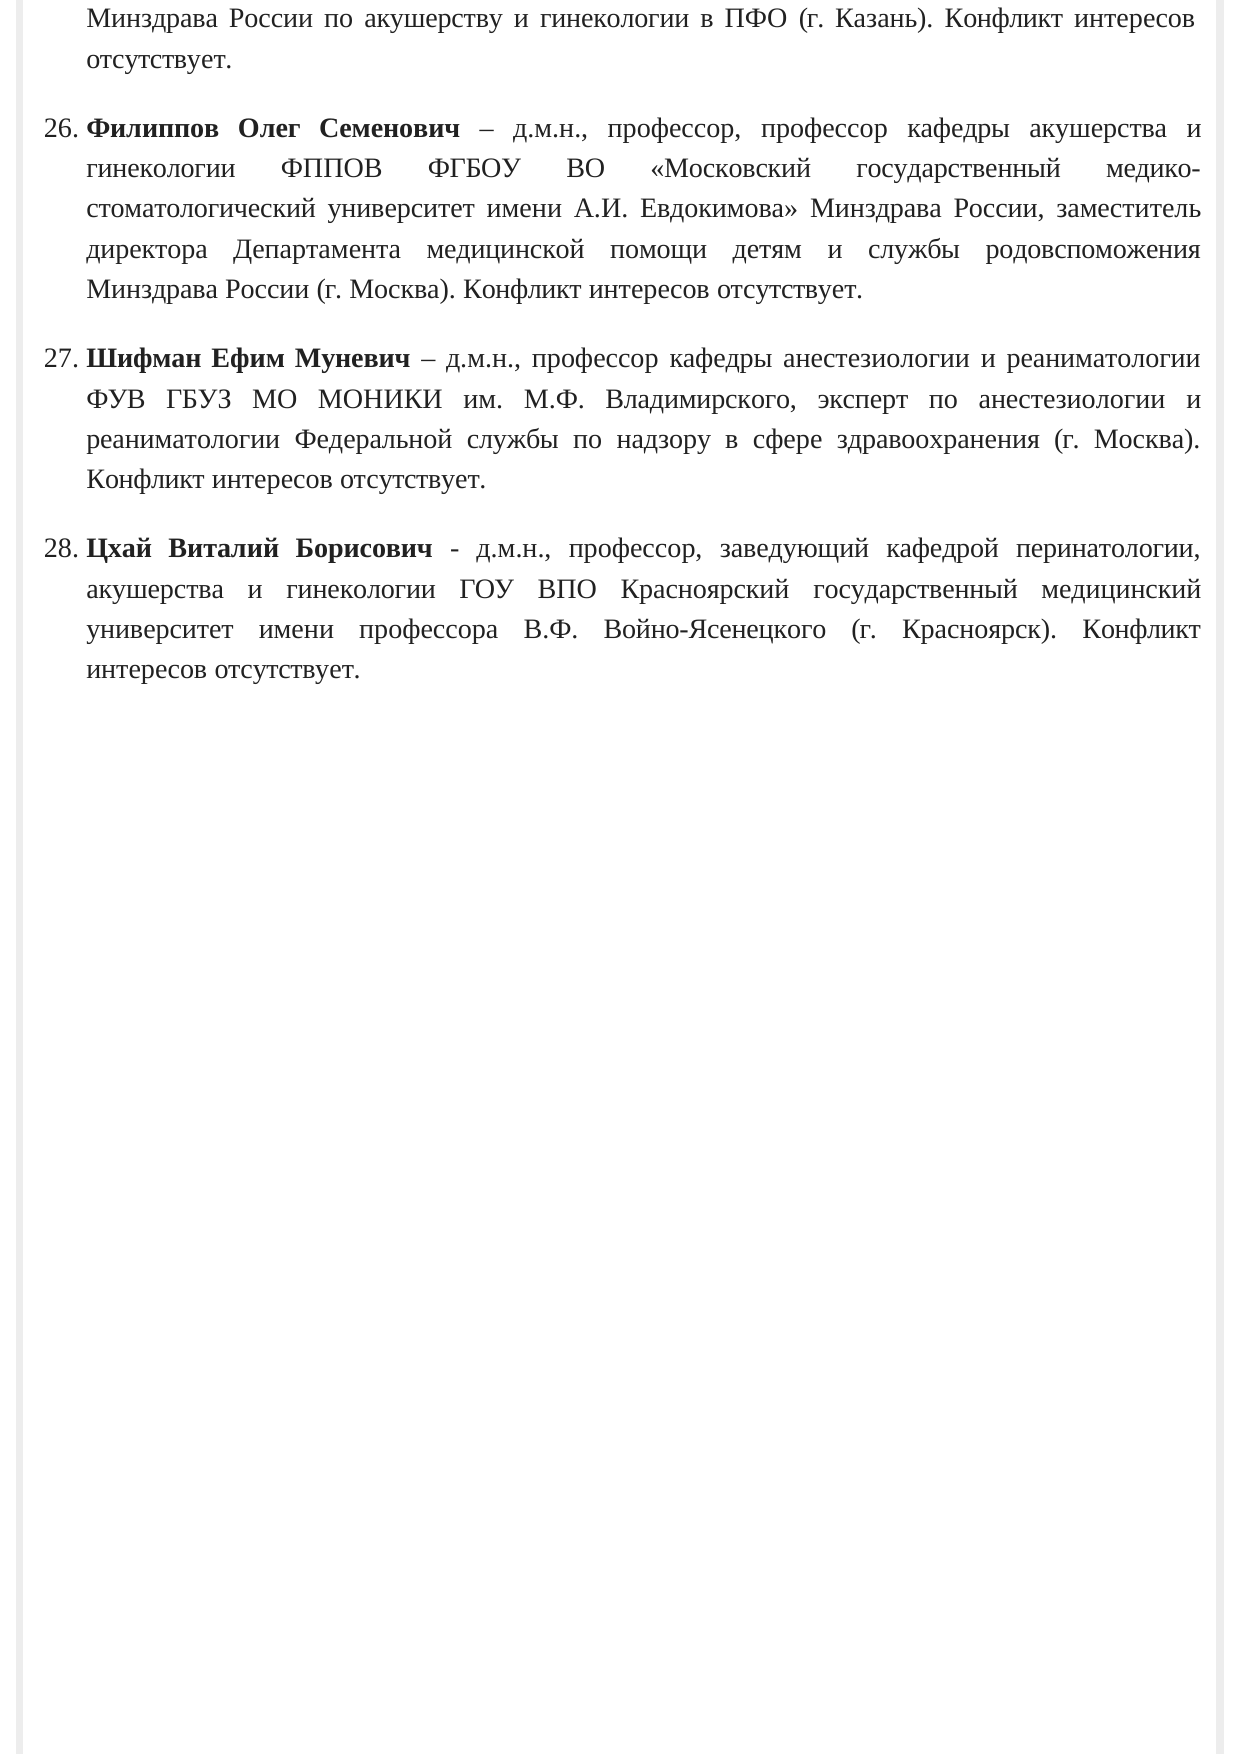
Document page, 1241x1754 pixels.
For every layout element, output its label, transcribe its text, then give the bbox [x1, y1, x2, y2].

list Цхай Виталий Борисович - д.м.н., профессор, заведующий кафедрой перинатологии, акушерства и гинекологии ГОУ ВПО Красноярский государственный медицинский университет имени профессора В.Ф. Войно-Ясенецкого (г. Красноярск). Конфликт интересов отсутствует. [44, 531, 1201, 685]
list Шифман Ефим Муневич – д.м.н., профессор кафедры анестезиологии и реаниматологии ФУВ ГБУЗ МО МОНИКИ им. М.Ф. Владимирского, эксперт по анестезиологии и реаниматологии Федеральной службы по надзору в сфере здравоохранения (г. Москва). Конфликт интересов отсутствует. [44, 341, 1201, 495]
text Минздрава России по акушерству и гинекологии в ПФО (г. Казань). Конфликт интересов отсутствует. [86, 1, 1201, 74]
list Филиппов Олег Семенович – д.м.н., профессор, профессор кафедры акушерства и гинекологии ФППОВ ФГБОУ ВО «Московский государственный медико- стоматологический университет имени А.И. Евдокимова» Минздрава России, заместитель директора Департамента медицинской помощи детям и службы родовспоможения Минздрава России (г. Москва). Конфликт интересов отсутствует. [44, 111, 1201, 305]
